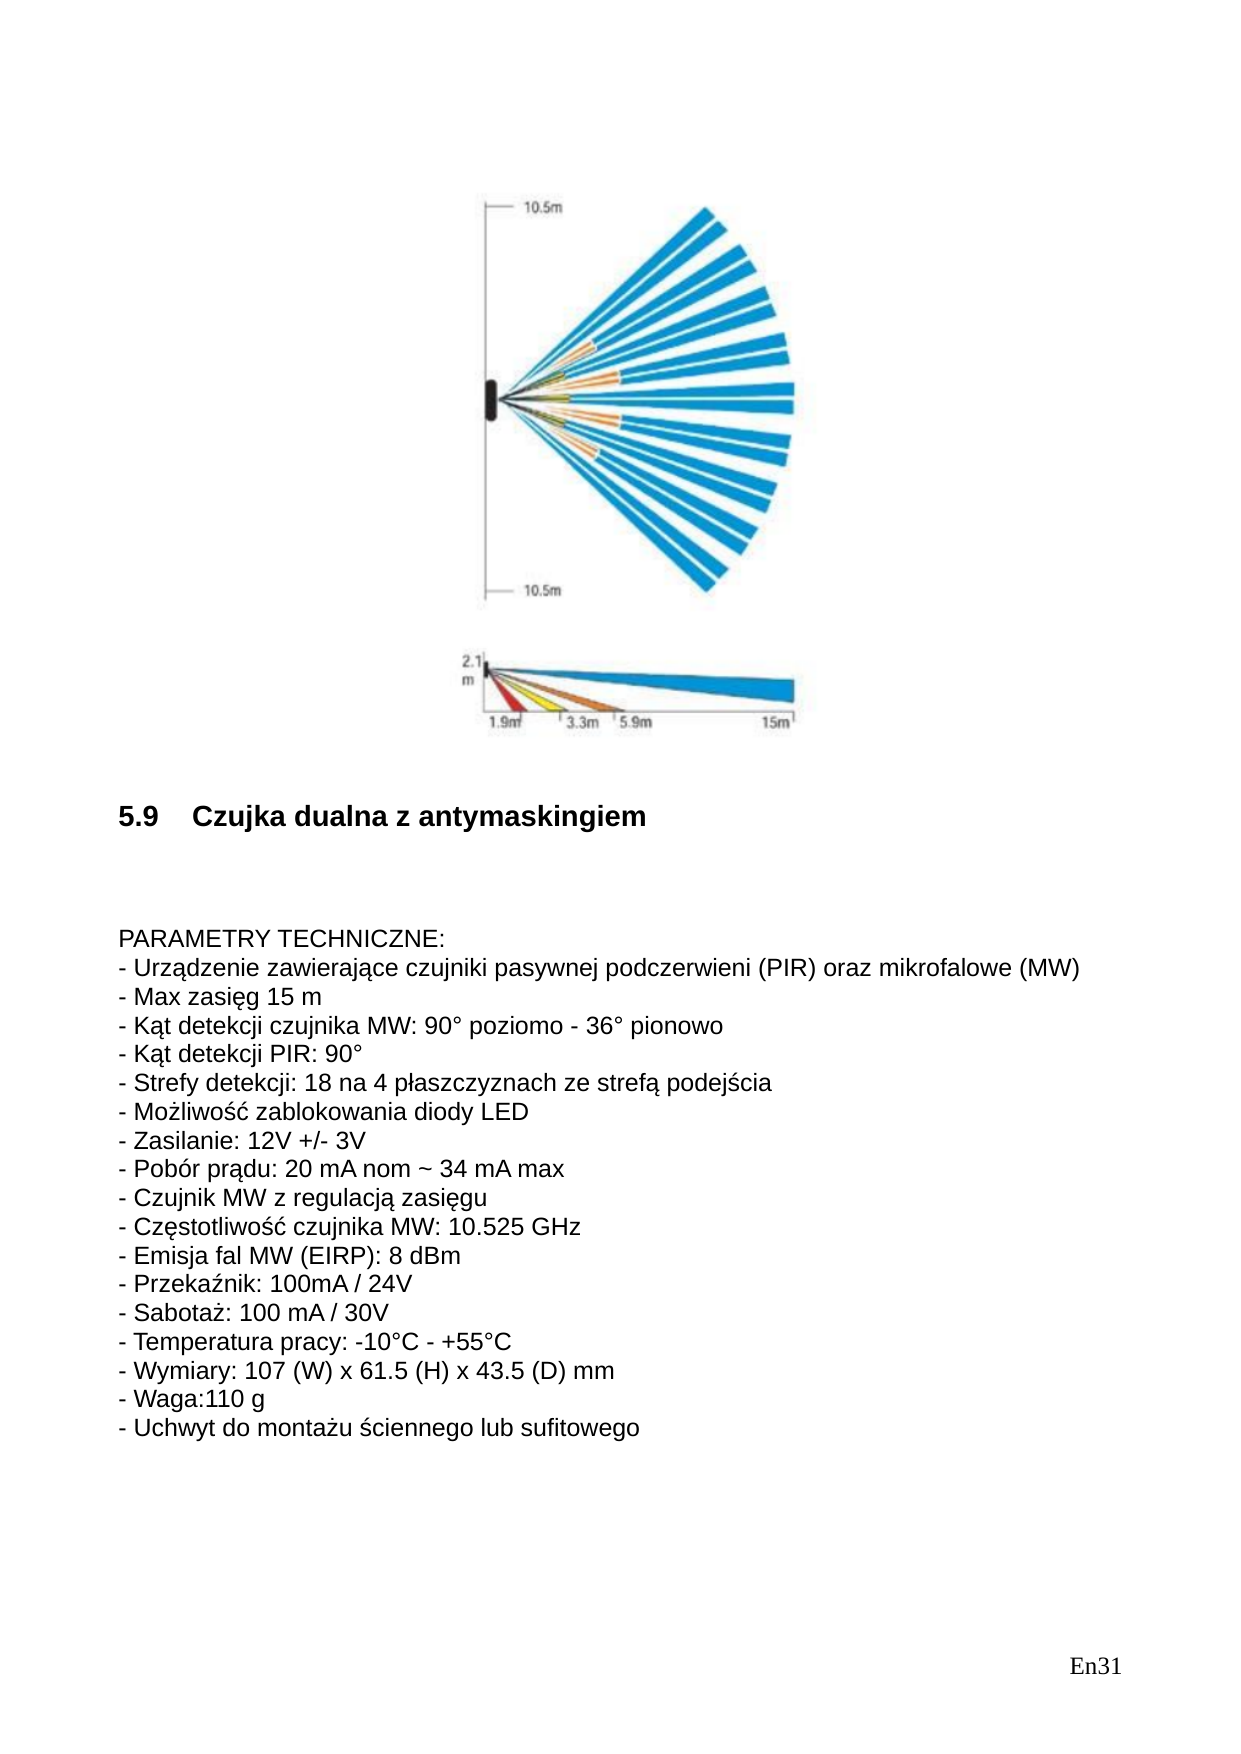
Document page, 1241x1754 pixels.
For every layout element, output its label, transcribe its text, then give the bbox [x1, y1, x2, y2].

list Czujka dualna z antymaskingiem [118, 799, 1122, 832]
text PARAMETRY TECHNICZNE: - Urządzenie zawierające czujniki pasywnej podczerwieni (PIR) oraz mikrofalowe (MW) - Max zasięg 15 m - Kąt detekcji czujnika MW: 90° poziomo - 36° pionowo - Kąt detekcji PIR: 90° - Strefy detekcji: 18 na 4 płaszczyznach ze strefą podejścia - Możliwość zablokowania diody LED - Zasilanie: 12V +/- 3V - Pobór prądu: 20 mA nom ~ 34 mA max - Czujnik MW z regulacją zasięgu - Częstotliwość czujnika MW: 10.525 GHz - Emisja fal MW (EIRP): 8 dBm - Przekaźnik: 100mA / 24V - Sabotaż: 100 mA / 30V - Temperatura pracy: -10°C - +55°C - Wymiary: 107 (W) x 61.5 (H) x 43.5 (D) mm - Waga:110 g - Uchwyt do montażu ściennego lub sufitowego [118, 924, 1122, 1442]
picture [409, 166, 831, 746]
